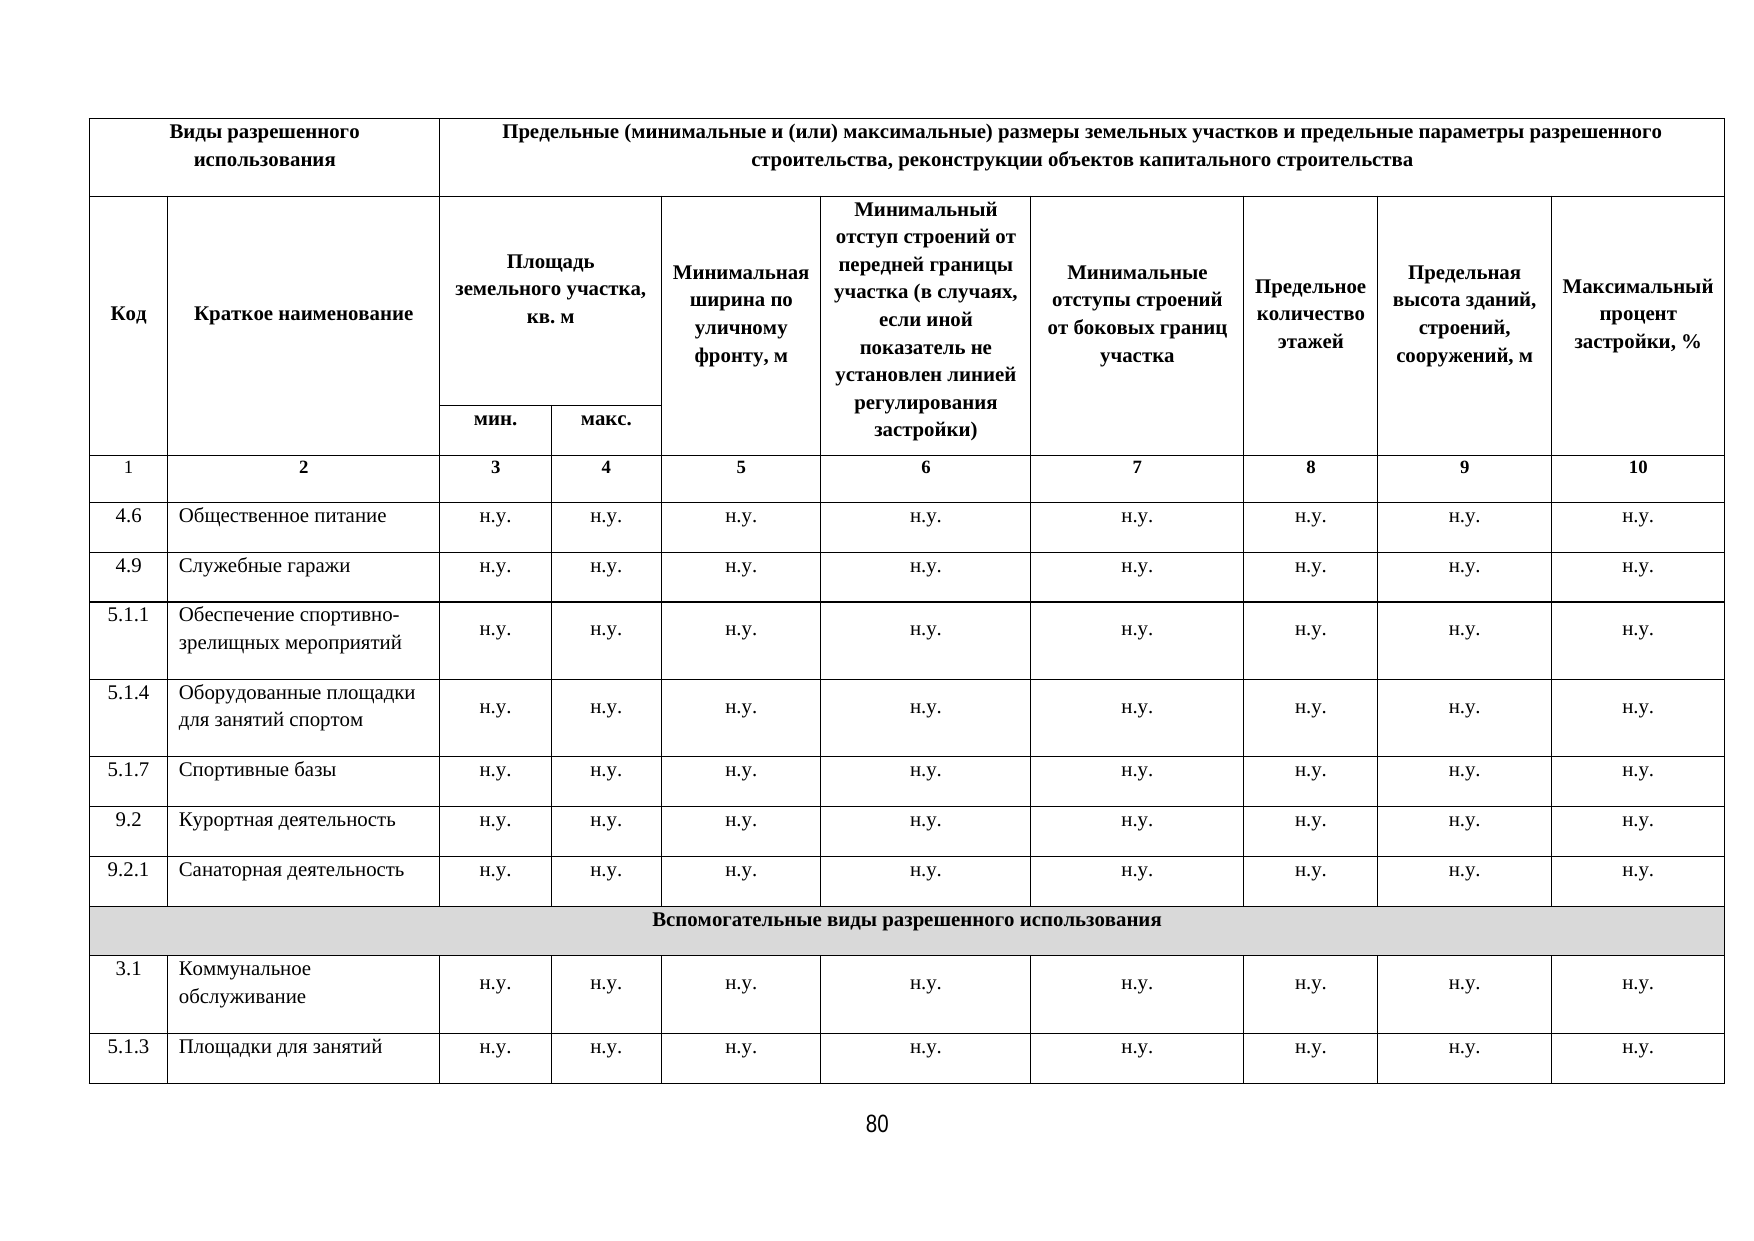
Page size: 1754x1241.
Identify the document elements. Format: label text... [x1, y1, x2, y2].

table_cell 1 [90, 456, 167, 502]
table_cell н.у. [1031, 680, 1243, 756]
table_cell н.у. [1244, 1034, 1377, 1082]
table_cell Код [90, 197, 167, 454]
table_cell н.у. [552, 603, 661, 679]
table_cell 3.1 [90, 956, 167, 1033]
table_cell Спортивные базы [168, 757, 439, 806]
table_cell 9.2 [90, 807, 167, 856]
table_cell н.у. [1244, 603, 1377, 679]
table_cell Краткое наименование [168, 197, 439, 454]
table_cell н.у. [821, 503, 1030, 552]
table_cell н.у. [1244, 680, 1377, 756]
table_cell н.у. [662, 680, 820, 756]
table_cell н.у. [552, 857, 661, 906]
table_cell 10 [1552, 456, 1724, 502]
table_cell н.у. [662, 757, 820, 806]
table_cell н.у. [821, 807, 1030, 856]
table_cell Оборудованные площадки для занятий спортом [168, 680, 439, 756]
table_cell Обеспечение спортивно-зрелищных мероприятий [168, 603, 439, 679]
table_cell н.у. [440, 553, 551, 601]
table_cell н.у. [440, 757, 551, 806]
table_cell н.у. [821, 1034, 1030, 1082]
table_cell 5.1.1 [90, 603, 167, 679]
table_cell н.у. [1378, 807, 1551, 856]
table_cell н.у. [1244, 807, 1377, 856]
table_cell 5.1.7 [90, 757, 167, 806]
table_cell н.у. [1378, 503, 1551, 552]
table_cell н.у. [662, 807, 820, 856]
table_cell Коммунальное обслуживание [168, 956, 439, 1033]
table_cell Общественное питание [168, 503, 439, 552]
table_cell н.у. [1378, 603, 1551, 679]
table_cell н.у. [1378, 956, 1551, 1033]
table_cell Предельное количество этажей [1244, 197, 1377, 454]
table_cell н.у. [1552, 807, 1724, 856]
table_cell н.у. [440, 956, 551, 1033]
table_cell н.у. [1552, 956, 1724, 1033]
table_cell н.у. [662, 603, 820, 679]
table_cell н.у. [1031, 956, 1243, 1033]
table_cell н.у. [821, 956, 1030, 1033]
table_cell н.у. [1552, 757, 1724, 806]
table_cell Минимальный отступ строений от передней границы участка (в случаях, если иной показатель не установлен линией регулирования застройки) [821, 197, 1030, 454]
table_cell н.у. [1552, 553, 1724, 601]
table_cell н.у. [1031, 757, 1243, 806]
table_cell н.у. [1031, 503, 1243, 552]
table_cell н.у. [1031, 553, 1243, 601]
table_cell 5.1.4 [90, 680, 167, 756]
table_cell 2 [168, 456, 439, 502]
table_cell Площадки для занятий спортом [168, 1034, 439, 1082]
table_cell н.у. [440, 503, 551, 552]
table_cell 4.9 [90, 553, 167, 601]
table_cell н.у. [1378, 757, 1551, 806]
table_cell н.у. [821, 680, 1030, 756]
table_cell н.у. [662, 1034, 820, 1082]
table_cell н.у. [662, 956, 820, 1033]
table_cell н.у. [1552, 680, 1724, 756]
table_cell н.у. [821, 857, 1030, 906]
table_cell н.у. [1378, 680, 1551, 756]
table_cell н.у. [1244, 857, 1377, 906]
table_cell н.у. [821, 603, 1030, 679]
table_cell н.у. [1031, 1034, 1243, 1082]
table_cell н.у. [1378, 553, 1551, 601]
table_cell Вспомогательные виды разрешенного использования [90, 907, 1724, 955]
table_cell н.у. [662, 857, 820, 906]
table_cell 8 [1244, 456, 1377, 502]
table_cell н.у. [1244, 503, 1377, 552]
table_cell н.у. [1552, 603, 1724, 679]
table_cell н.у. [662, 503, 820, 552]
table_cell н.у. [1552, 1034, 1724, 1082]
table_cell 6 [821, 456, 1030, 502]
table_cell 9.2.1 [90, 857, 167, 906]
table_cell н.у. [552, 680, 661, 756]
table_cell н.у. [552, 1034, 661, 1082]
table_cell Минимальные отступы строений от боковых границ участка [1031, 197, 1243, 454]
table_cell Минимальная ширина по уличному фронту, м [662, 197, 820, 454]
table_cell н.у. [552, 807, 661, 856]
table_cell 9 [1378, 456, 1551, 502]
table_cell н.у. [1031, 807, 1243, 856]
table_cell н.у. [1031, 857, 1243, 906]
table_cell н.у. [440, 807, 551, 856]
table_cell н.у. [440, 1034, 551, 1082]
table_cell н.у. [440, 857, 551, 906]
table_cell н.у. [1244, 956, 1377, 1033]
table_cell Курортная деятельность [168, 807, 439, 856]
table_cell 4.6 [90, 503, 167, 552]
table_cell н.у. [552, 503, 661, 552]
table_cell Предельная высота зданий, строений, сооружений, м [1378, 197, 1551, 454]
table_cell н.у. [662, 553, 820, 601]
table_cell н.у. [1378, 857, 1551, 906]
table_cell мин. [440, 406, 551, 454]
table_cell н.у. [1244, 553, 1377, 601]
table_cell н.у. [1378, 1034, 1551, 1082]
table_cell Площадь земельного участка, кв. м [440, 197, 661, 405]
table_cell 3 [440, 456, 551, 502]
table_cell н.у. [440, 603, 551, 679]
table_cell н.у. [552, 956, 661, 1033]
table_cell 5.1.3 [90, 1034, 167, 1082]
table_cell н.у. [1244, 757, 1377, 806]
table_cell н.у. [552, 553, 661, 601]
table_cell 4 [552, 456, 661, 502]
table_cell 7 [1031, 456, 1243, 502]
table_cell н.у. [552, 757, 661, 806]
table_cell 5 [662, 456, 820, 502]
table_header Виды разрешенного использования [90, 119, 439, 196]
table_cell макс. [552, 406, 661, 454]
table_cell Максимальный процент застройки, % [1552, 197, 1724, 454]
table_cell Санаторная деятельность [168, 857, 439, 906]
table_cell н.у. [1031, 603, 1243, 679]
table_cell Служебные гаражи [168, 553, 439, 601]
table_cell н.у. [821, 757, 1030, 806]
table_cell н.у. [821, 553, 1030, 601]
table_cell н.у. [1552, 857, 1724, 906]
table_header Предельные (минимальные и (или) максимальные) размеры земельных участков и предельные параметры разрешенного строительства, реконструкции объектов капитального строительства [440, 119, 1724, 196]
table_cell н.у. [1552, 503, 1724, 552]
table_cell н.у. [440, 680, 551, 756]
